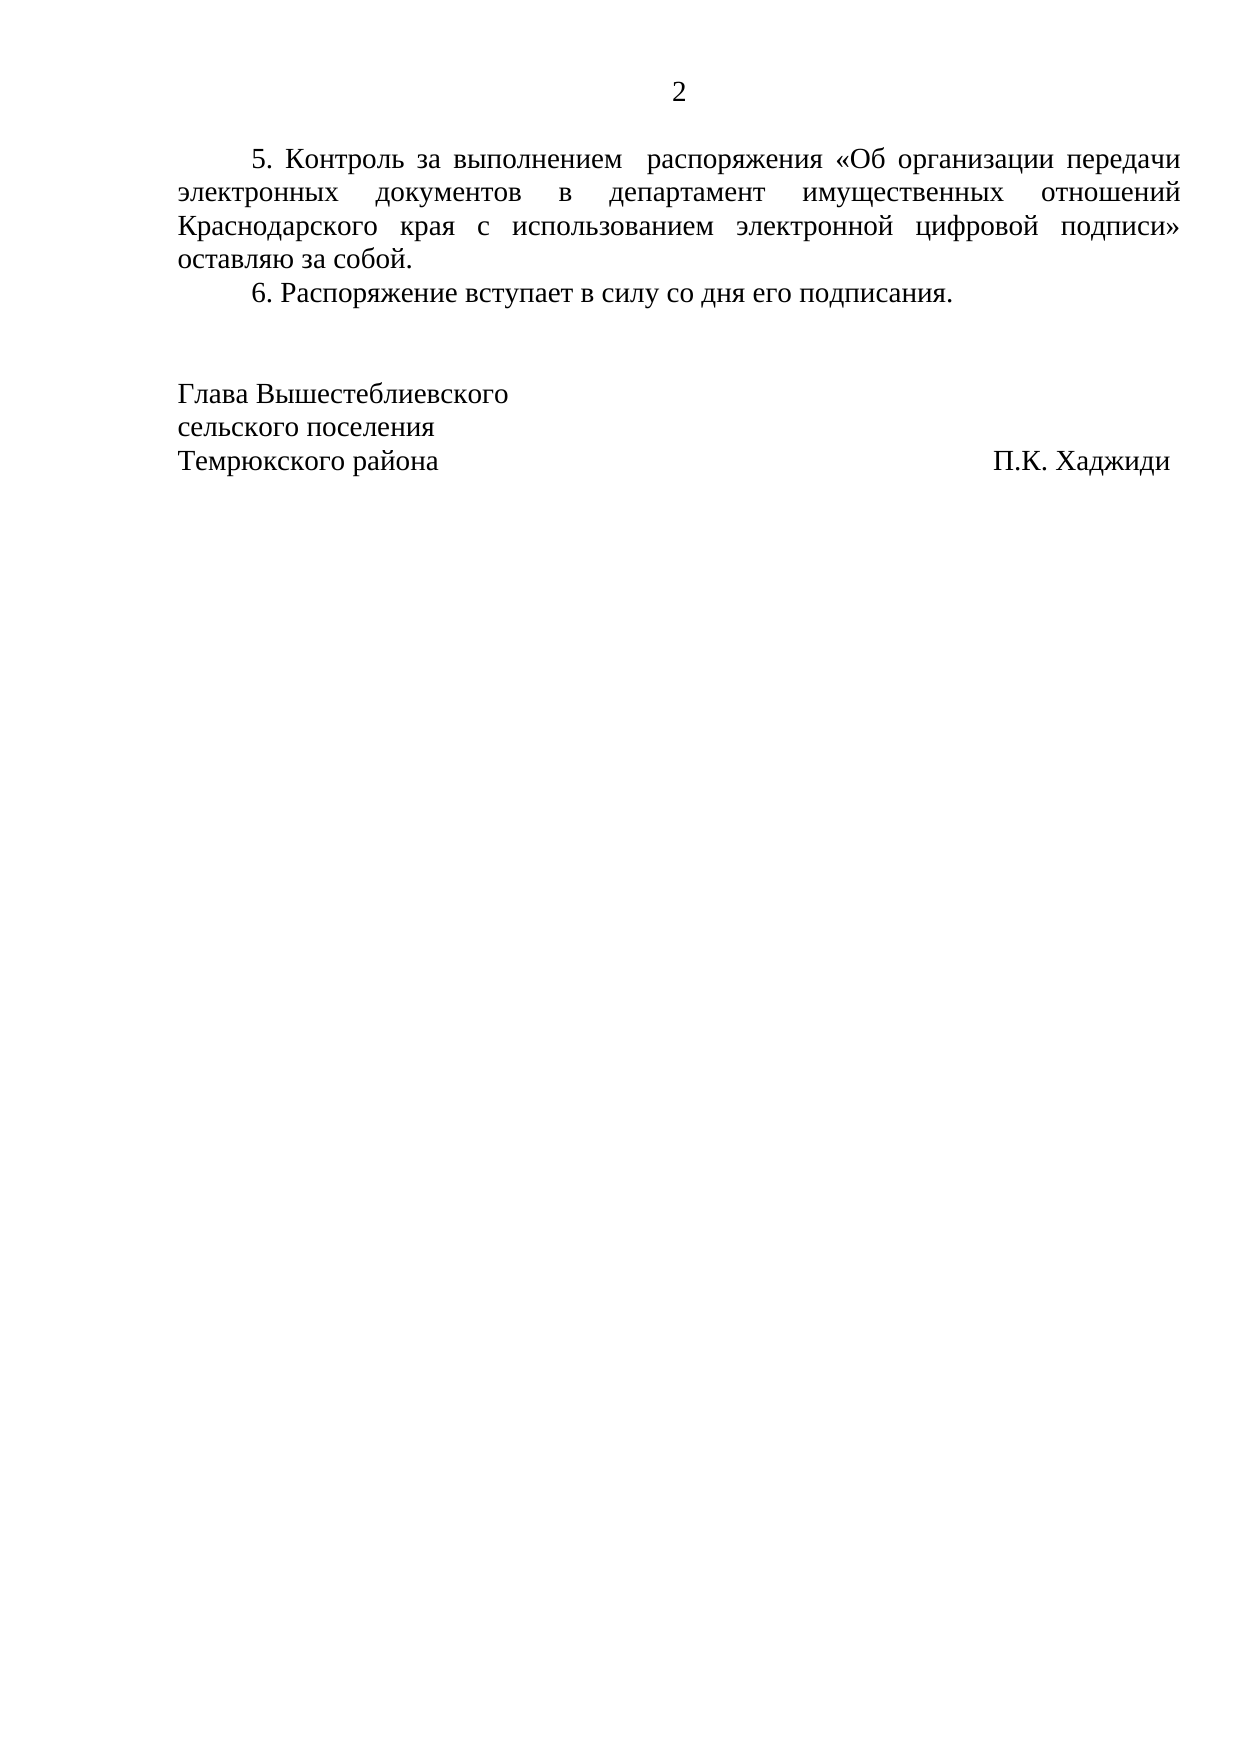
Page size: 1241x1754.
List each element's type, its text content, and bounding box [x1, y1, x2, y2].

text Темрюкского района П.К. Хаджиди [177, 443, 1181, 476]
text сельского поселения [177, 409, 1181, 443]
text 6. Распоряжение вступает в силу со дня его подписания. [177, 275, 1181, 309]
text Глава Вышестеблиевского [177, 376, 1181, 409]
text 5. Контроль за выполнением распоряжения «Об организации передачи электронных документов в департамент имущественных отношений Краснодарского края с использованием электронной цифровой подписи» оставляю за собой. [177, 141, 1181, 275]
